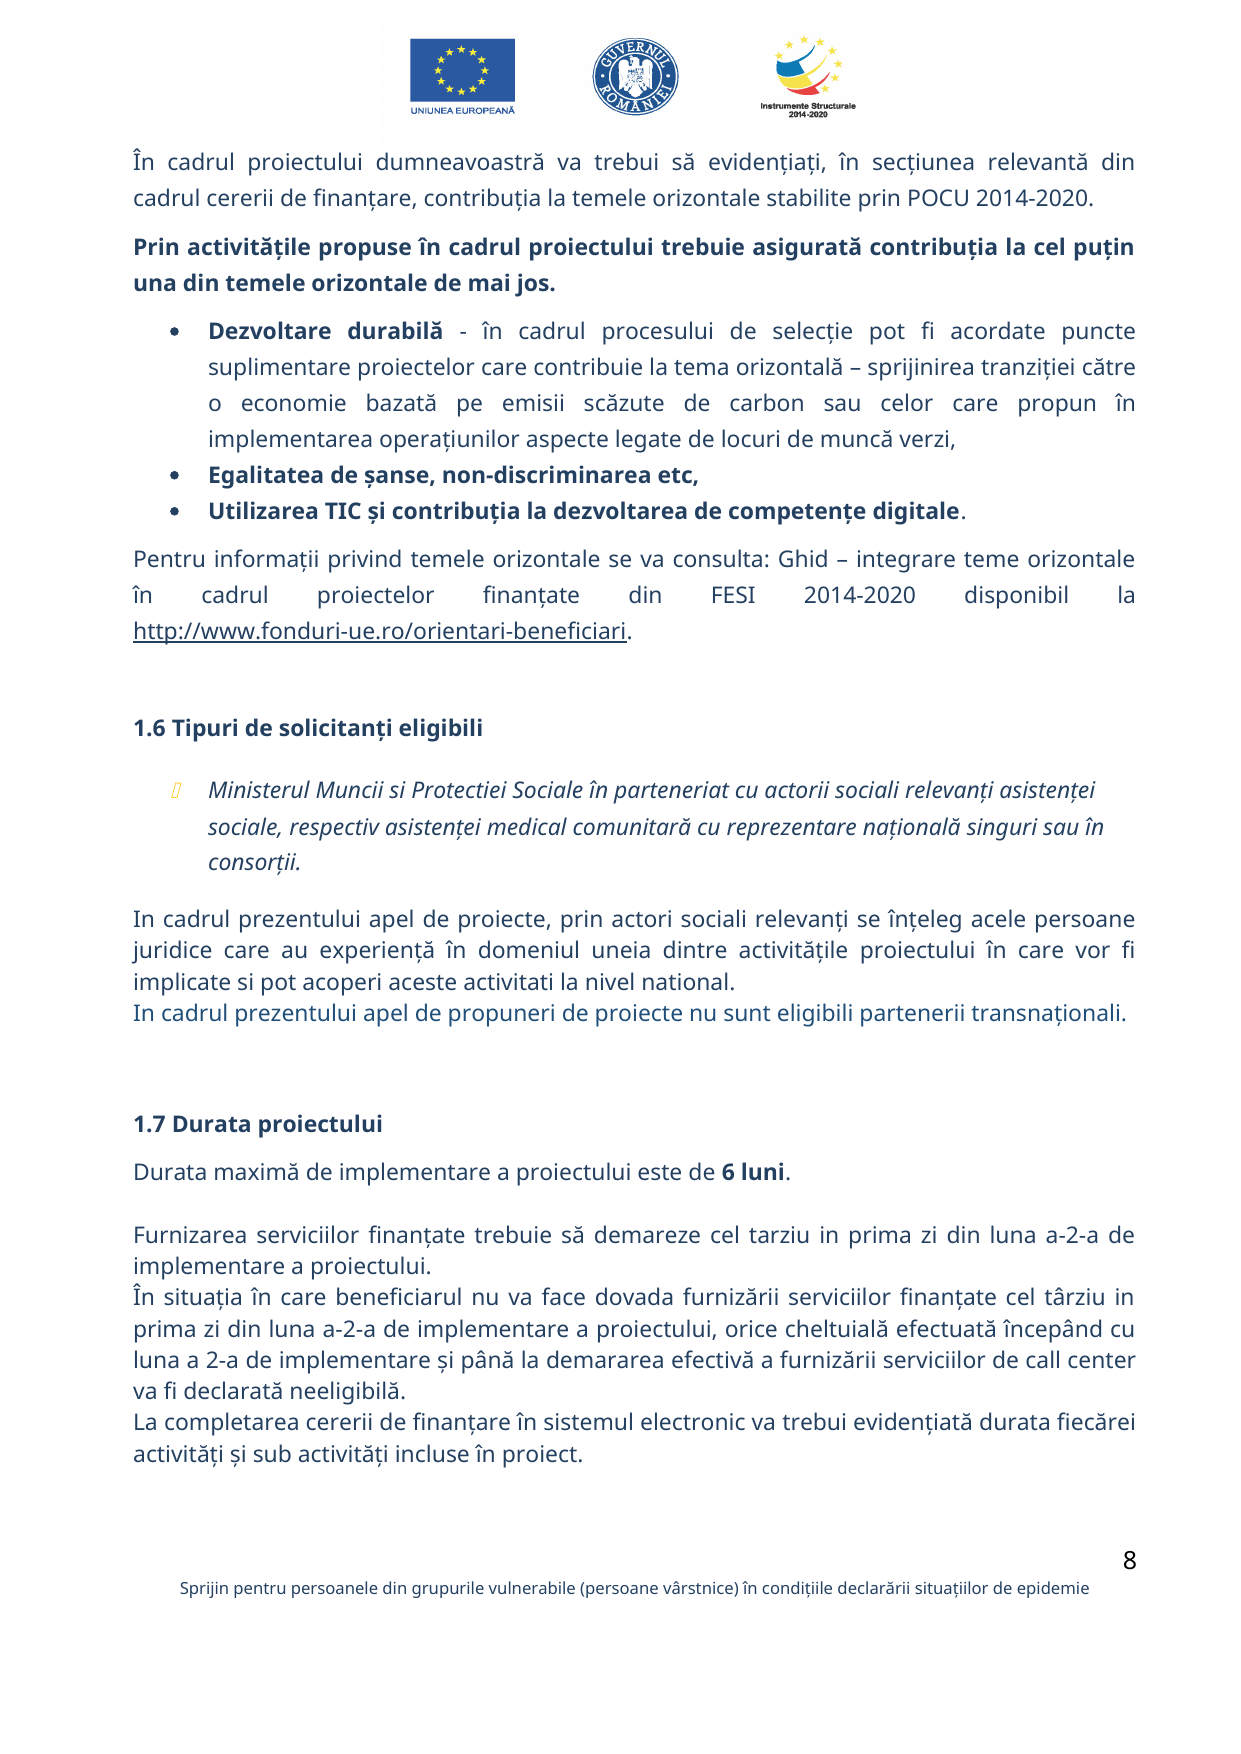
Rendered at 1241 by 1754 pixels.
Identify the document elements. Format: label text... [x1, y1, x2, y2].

text În situația în care beneficiarul nu va face dovada furnizării serviciilor finanțate cel târziu in prima zi din luna a-2-a de implementare a proiectului, orice cheltuială efectuată începând cu luna a 2-a de implementare și până la demararea efectivă a furnizării serviciilor de call center va fi declarată neeligibilă. [133, 1281, 1137, 1406]
list Egalitatea de șanse, non-discriminarea etc, [170, 459, 1137, 490]
list Ministerul Muncii si Protectiei Sociale în parteneriat cu actorii sociali relevanți asistenței sociale, respectiv asistenței medical comunitară cu reprezentare națională singuri sau în consorții. [170, 774, 1137, 878]
text Furnizarea serviciilor finanțate trebuie să demareze cel tarziu in prima zi din luna a-2-a de implementare a proiectului. [133, 1219, 1137, 1281]
subtitle 1.6 Tipuri de solicitanți eligibili [133, 712, 1137, 743]
text In cadrul prezentului apel de proiecte, prin actori sociali relevanți se înțeleg acele persoane juridice care au experienţă în domeniul uneia dintre activitățile proiectului în care vor fi implicate si pot acoperi aceste activitati la nivel national. [133, 903, 1137, 997]
subtitle 1.7 Durata proiectului [133, 1108, 1137, 1139]
text Durata maximă de implementare a proiectului este de 6 luni. [133, 1156, 1137, 1187]
picture [380, 14, 890, 147]
text In cadrul prezentului apel de propuneri de proiecte nu sunt eligibili partenerii transnaționali. [133, 997, 1137, 1028]
list Utilizarea TIC și contribuția la dezvoltarea de competențe digitale. [170, 495, 1137, 526]
text În cadrul proiectului dumneavoastră va trebui să evidențiați, în secțiunea relevantă din cadrul cererii de finanțare, contribuția la temele orizontale stabilite prin POCU 2014-2020. [133, 146, 1137, 213]
text Prin activitățile propuse în cadrul proiectului trebuie asigurată contribuția la cel puțin una din temele orizontale de mai jos. [133, 231, 1137, 298]
list Dezvoltare durabilă - în cadrul procesului de selecție pot fi acordate puncte suplimentare proiectelor care contribuie la tema orizontală – sprijinirea tranziției către o economie bazată pe emisii scăzute de carbon sau celor care propun în implementarea operațiunilor aspecte legate de locuri de muncă verzi, [170, 315, 1137, 454]
text La completarea cererii de finanțare în sistemul electronic va trebui evidențiată durata fiecărei activități și sub activități incluse în proiect. [133, 1406, 1137, 1469]
text Pentru informații privind temele orizontale se va consulta: Ghid – integrare teme orizontale în cadrul proiectelor finanțate din FESI 2014-2020 disponibil la http://www.fonduri-ue.ro/orientari-beneficiari. [133, 543, 1137, 646]
